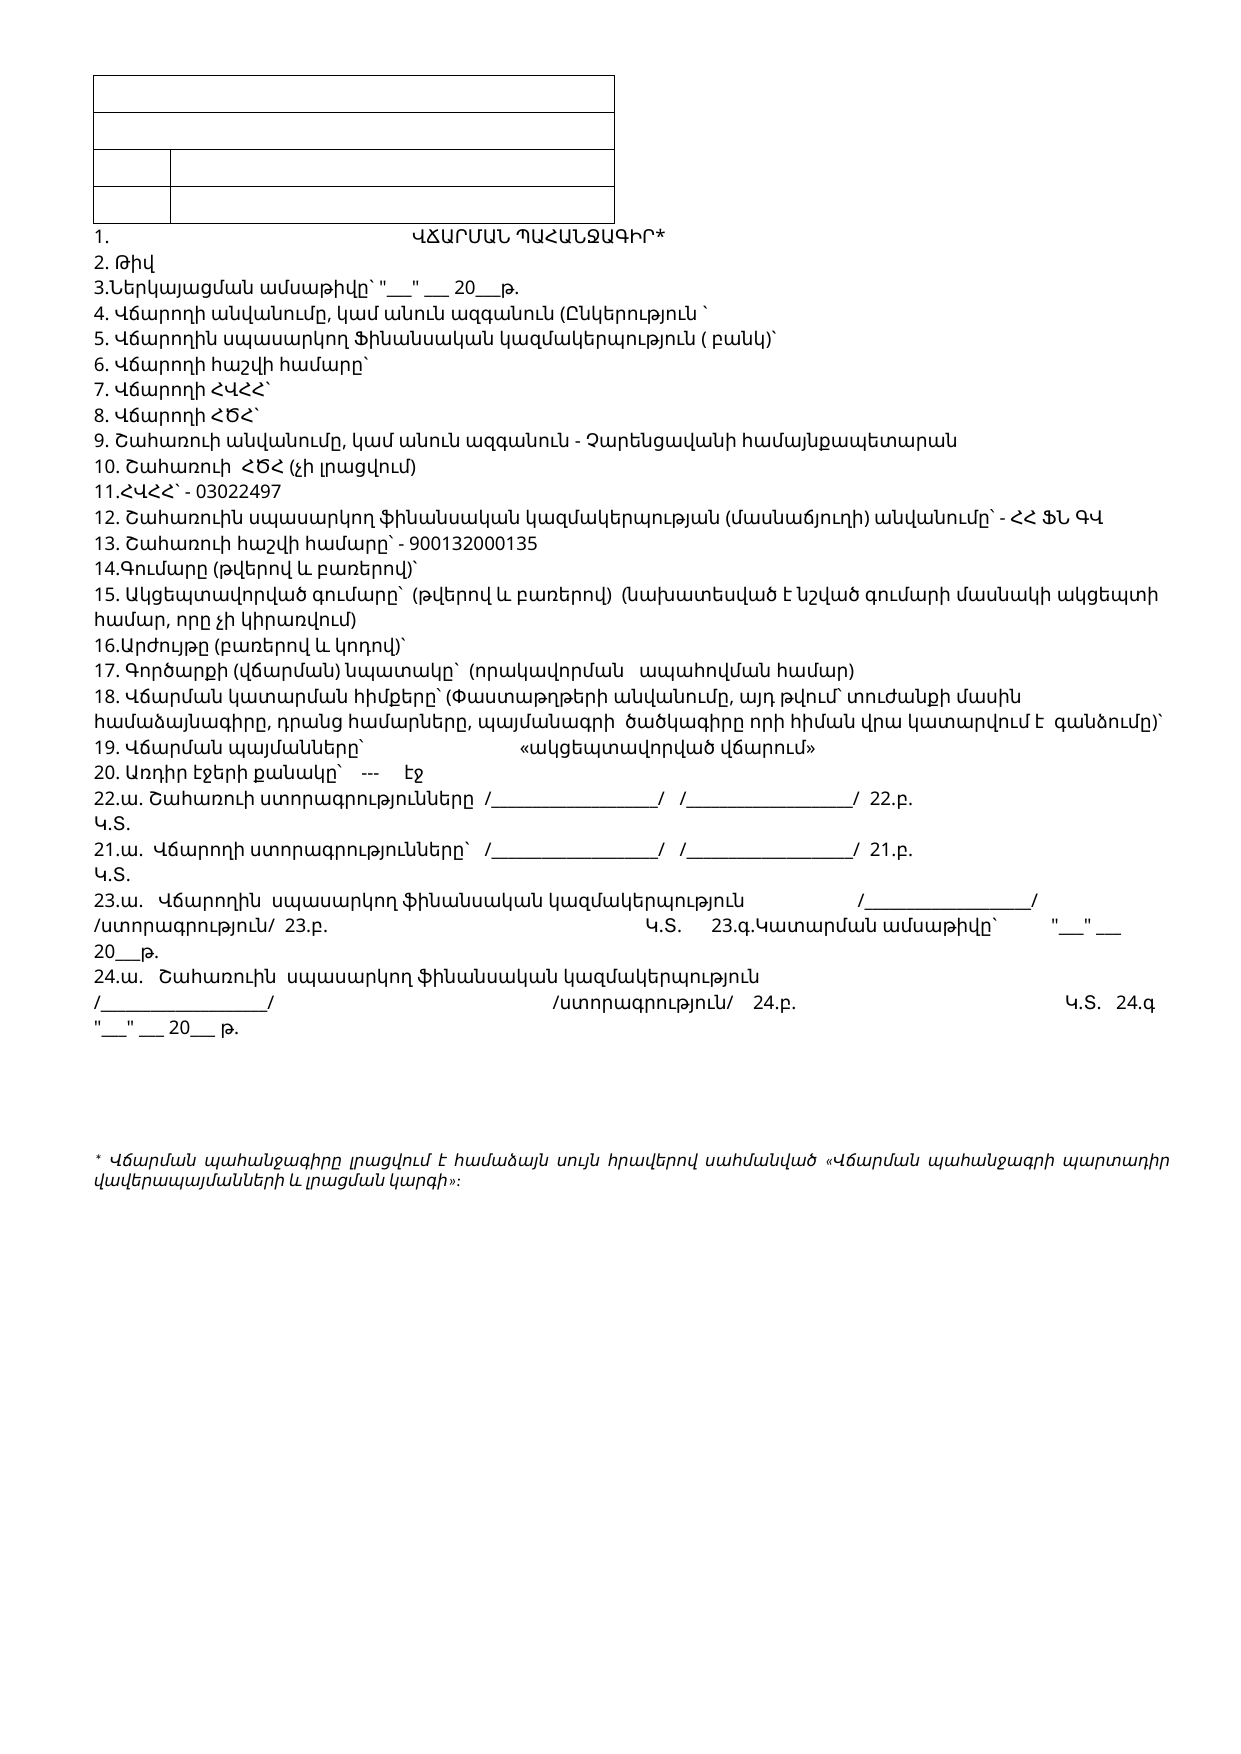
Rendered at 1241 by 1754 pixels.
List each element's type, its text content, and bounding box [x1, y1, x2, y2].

text * Վճարման պահանջագիրը լրացվում է համաձայն սույն հրավերով սահմանված «Վճարման պահանջագրի պարտադիր վավերապայմանների և լրացման կարգի»: [94, 1150, 1171, 1191]
